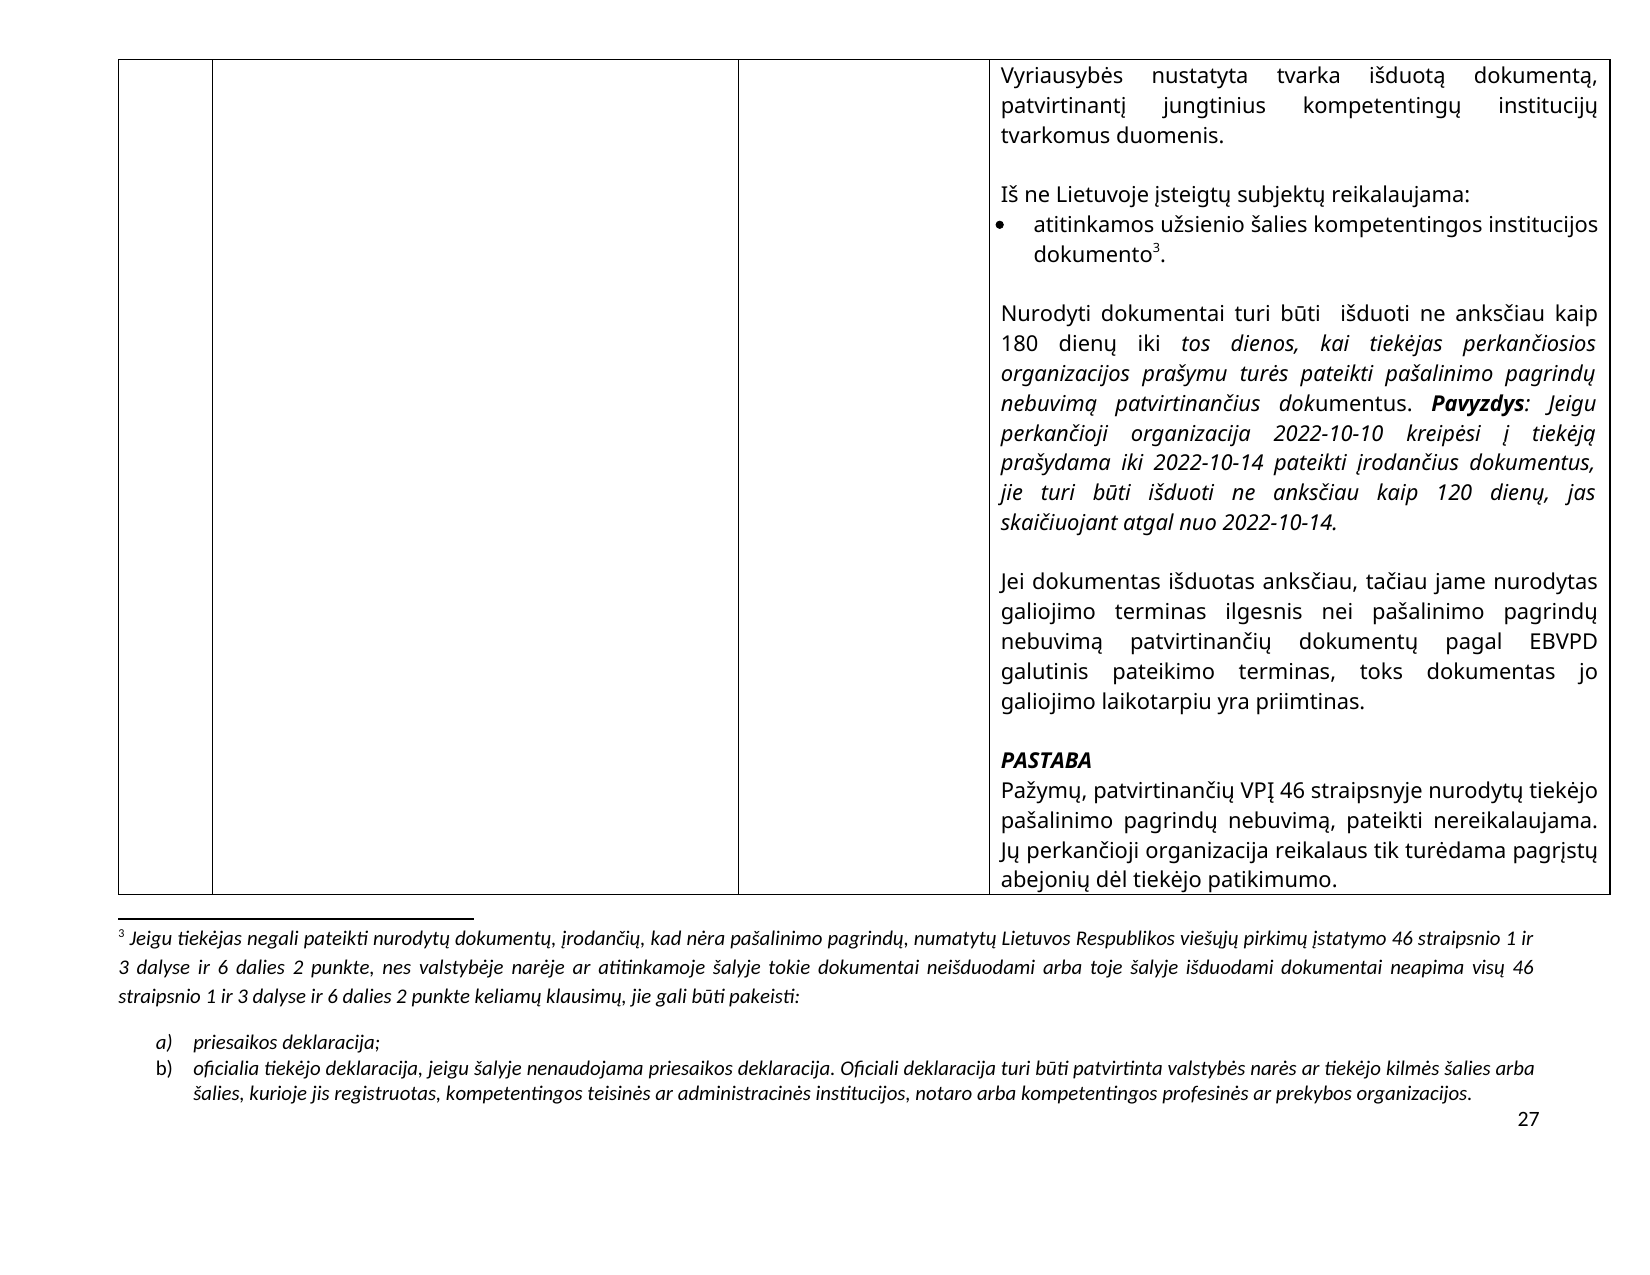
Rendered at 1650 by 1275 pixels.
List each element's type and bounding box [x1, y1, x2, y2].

table_cell [739, 60, 989, 894]
table_cell [213, 60, 738, 894]
table_cell [119, 60, 212, 894]
table_cell [990, 60, 1609, 894]
